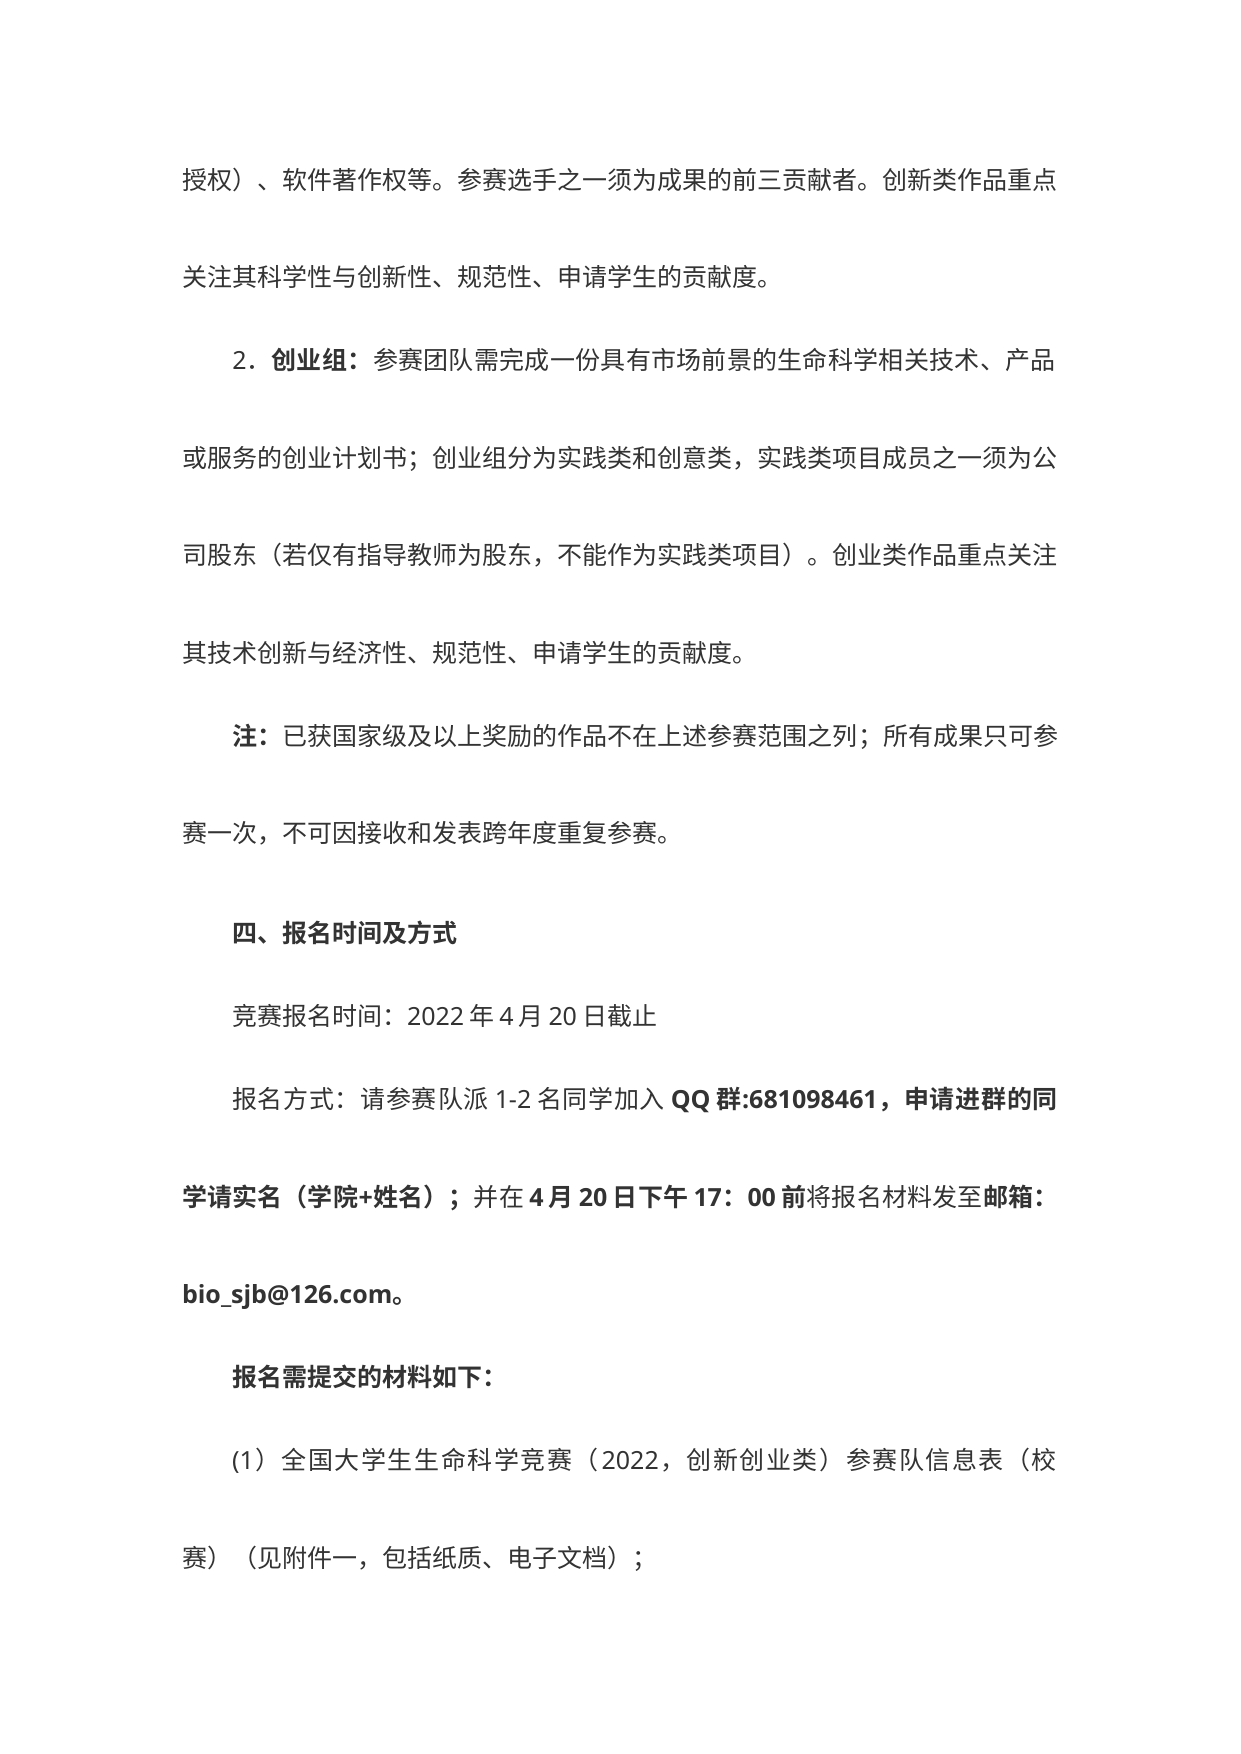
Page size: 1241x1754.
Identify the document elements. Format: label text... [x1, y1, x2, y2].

text (1）全国大学生生命科学竞赛（2022，创新创业类）参赛队信息表（校赛）（见附件一，包括纸质、电子文档）； [182, 1426, 1058, 1589]
list 创业组：参赛团队需完成一份具有市场前景的生命科学相关技术、产品或服务的创业计划书；创业组分为实践类和创意类，实践类项目成员之一须为公司股东（若仅有指导教师为股东，不能作为实践类项目）。创业类作品重点关注其技术创新与经济性、规范性、申请学生的贡献度。 [182, 326, 1058, 684]
text 四、报名时间及方式 [182, 899, 1058, 964]
text 报名需提交的材料如下： [182, 1343, 1058, 1408]
text 注：已获国家级及以上奖励的作品不在上述参赛范围之列；所有成果只可参赛一次，不可因接收和发表跨年度重复参赛。 [182, 702, 1058, 864]
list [182, 146, 1058, 308]
text 报名方式：请参赛队派1-2名同学加入QQ群:681098461，申请进群的同学请实名（学院+姓名）；并在4月20日下午17：00前将报名材料发至邮箱：bio_sjb@126.com。 [182, 1065, 1058, 1325]
text 竞赛报名时间：2022年4月20日截止 [182, 982, 1058, 1047]
